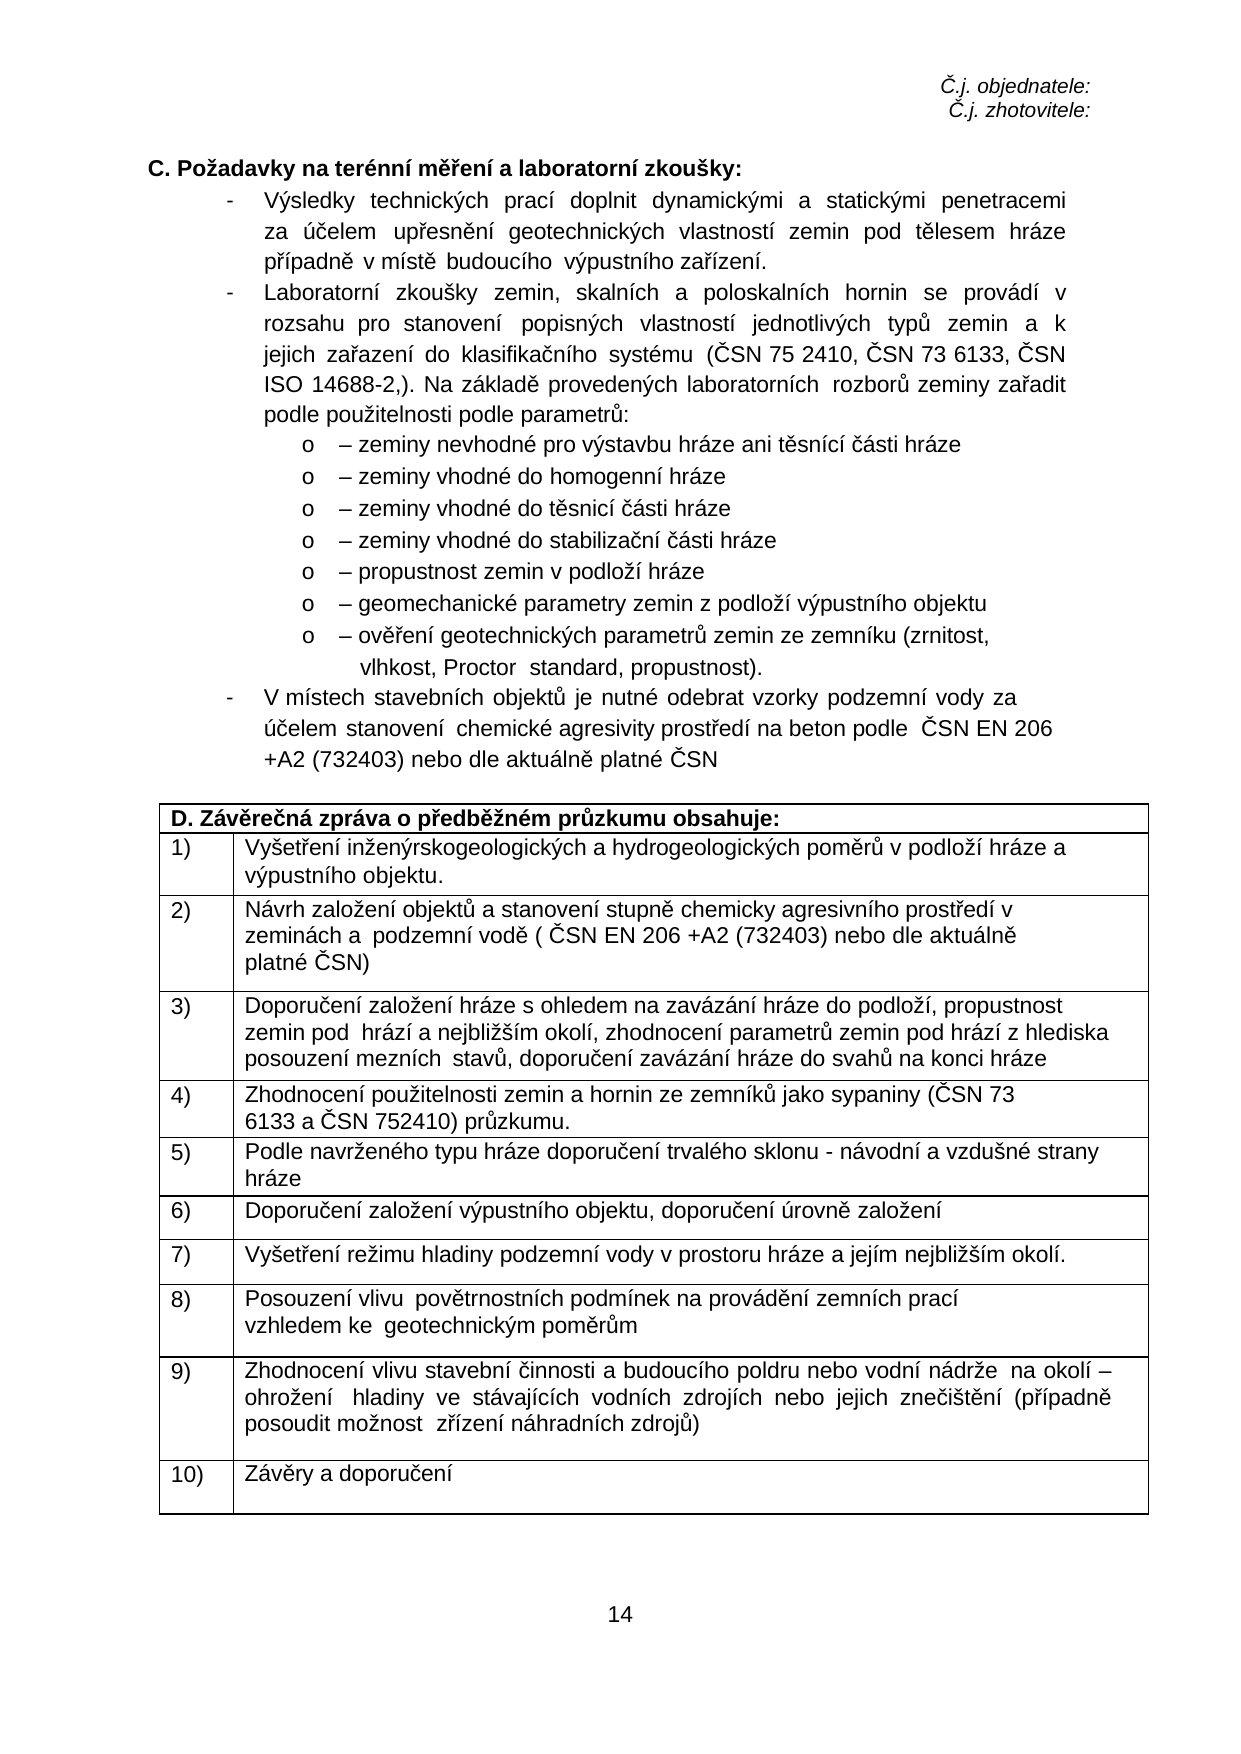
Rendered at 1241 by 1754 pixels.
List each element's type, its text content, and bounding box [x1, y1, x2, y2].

list – zeminy vhodné do stabilizační části hráze [301, 527, 1093, 555]
table_cell Posouzení vlivu povětrnostních podmínek na provádění zemních prací vzhledem ke geotechnickým poměrům [234, 1285, 1148, 1356]
text C. Požadavky na terénní měření a laboratorní zkoušky: [148, 150, 1093, 182]
list – geomechanické parametry zemin z podloží výpustního objektu [301, 590, 1093, 618]
table_cell 5) [160, 1138, 233, 1195]
table_cell 10) [160, 1461, 233, 1513]
table_cell Závěry a doporučení [234, 1461, 1148, 1513]
table_cell 8) [160, 1285, 233, 1356]
table_cell Návrh založení objektů a stanovení stupně chemicky agresivního prostředí v zeminách a podzemní vodě ( ČSN EN 206 +A2 (732403) nebo dle aktuálně platné ČSN) [234, 896, 1148, 991]
table_cell 9) [160, 1358, 233, 1459]
table_cell Vyšetření režimu hladiny podzemní vody v prostoru hráze a jejím nejbližším okolí. [234, 1240, 1148, 1284]
table_cell 4) [160, 1081, 233, 1137]
table_cell Zhodnocení vlivu stavební činnosti a budoucího poldru nebo vodní nádrže na okolí – ohrožení hladiny ve stávajících vodních zdrojích nebo jejich znečištění (případně posoudit možnost zřízení náhradních zdrojů) [234, 1358, 1148, 1459]
table_cell 3) [160, 992, 233, 1080]
table_header D. Závěrečná zpráva o předběžném průzkumu obsahuje: [160, 805, 1148, 832]
list – zeminy nevhodné pro výstavbu hráze ani těsnící části hráze [301, 431, 1093, 459]
table_cell 2) [160, 896, 233, 991]
table_cell Vyšetření inženýrskogeologických a hydrogeologických poměrů v podloží hráze a výpustního objektu. [234, 834, 1148, 895]
table_cell Podle navrženého typu hráze doporučení trvalého sklonu - návodní a vzdušné strany hráze [234, 1138, 1148, 1195]
table_cell Doporučení založení výpustního objektu, doporučení úrovně založení [234, 1197, 1148, 1239]
list Výsledky technických prací doplnit dynamickými a statickými penetracemi za účelem upřesnění geotechnických vlastností zemin pod tělesem hráze případně v místě budoucího výpustního zařízení. [226, 187, 1066, 275]
list Laboratorní zkoušky zemin, skalních a poloskalních hornin se provádí v rozsahu pro stanovení popisných vlastností jednotlivých typů zemin a k jejich zařazení do klasifikačního systému (ČSN 75 2410, ČSN 73 6133, ČSN ISO 14688-2,). Na základě provedených laboratorních rozborů zeminy zařadit podle použitelnosti podle parametrů: [226, 278, 1066, 427]
table_cell 7) [160, 1240, 233, 1284]
list – ověření geotechnických parametrů zemin ze zemníku (zrnitost, vlhkost, Proctor standard, propustnost). [301, 622, 1024, 680]
list – zeminy vhodné do těsnicí části hráze [301, 495, 1093, 523]
list V místech stavebních objektů je nutné odebrat vzorky podzemní vody za účelem stanovení chemické agresivity prostředí na beton podle ČSN EN 206 +A2 (732403) nebo dle aktuálně platné ČSN [226, 683, 1066, 772]
table_cell Zhodnocení použitelnosti zemin a hornin ze zemníků jako sypaniny (ČSN 73 6133 a ČSN 752410) průzkumu. [234, 1081, 1148, 1137]
table_cell Doporučení založení hráze s ohledem na zavázání hráze do podloží, propustnost zemin pod hrází a nejbližším okolí, zhodnocení parametrů zemin pod hrází z hlediska posouzení mezních stavů, doporučení zavázání hráze do svahů na konci hráze [234, 992, 1148, 1080]
list – propustnost zemin v podloží hráze [301, 558, 1093, 587]
table_cell 1) [160, 834, 233, 895]
list – zeminy vhodné do homogenní hráze [301, 463, 1093, 491]
table_cell 6) [160, 1197, 233, 1239]
